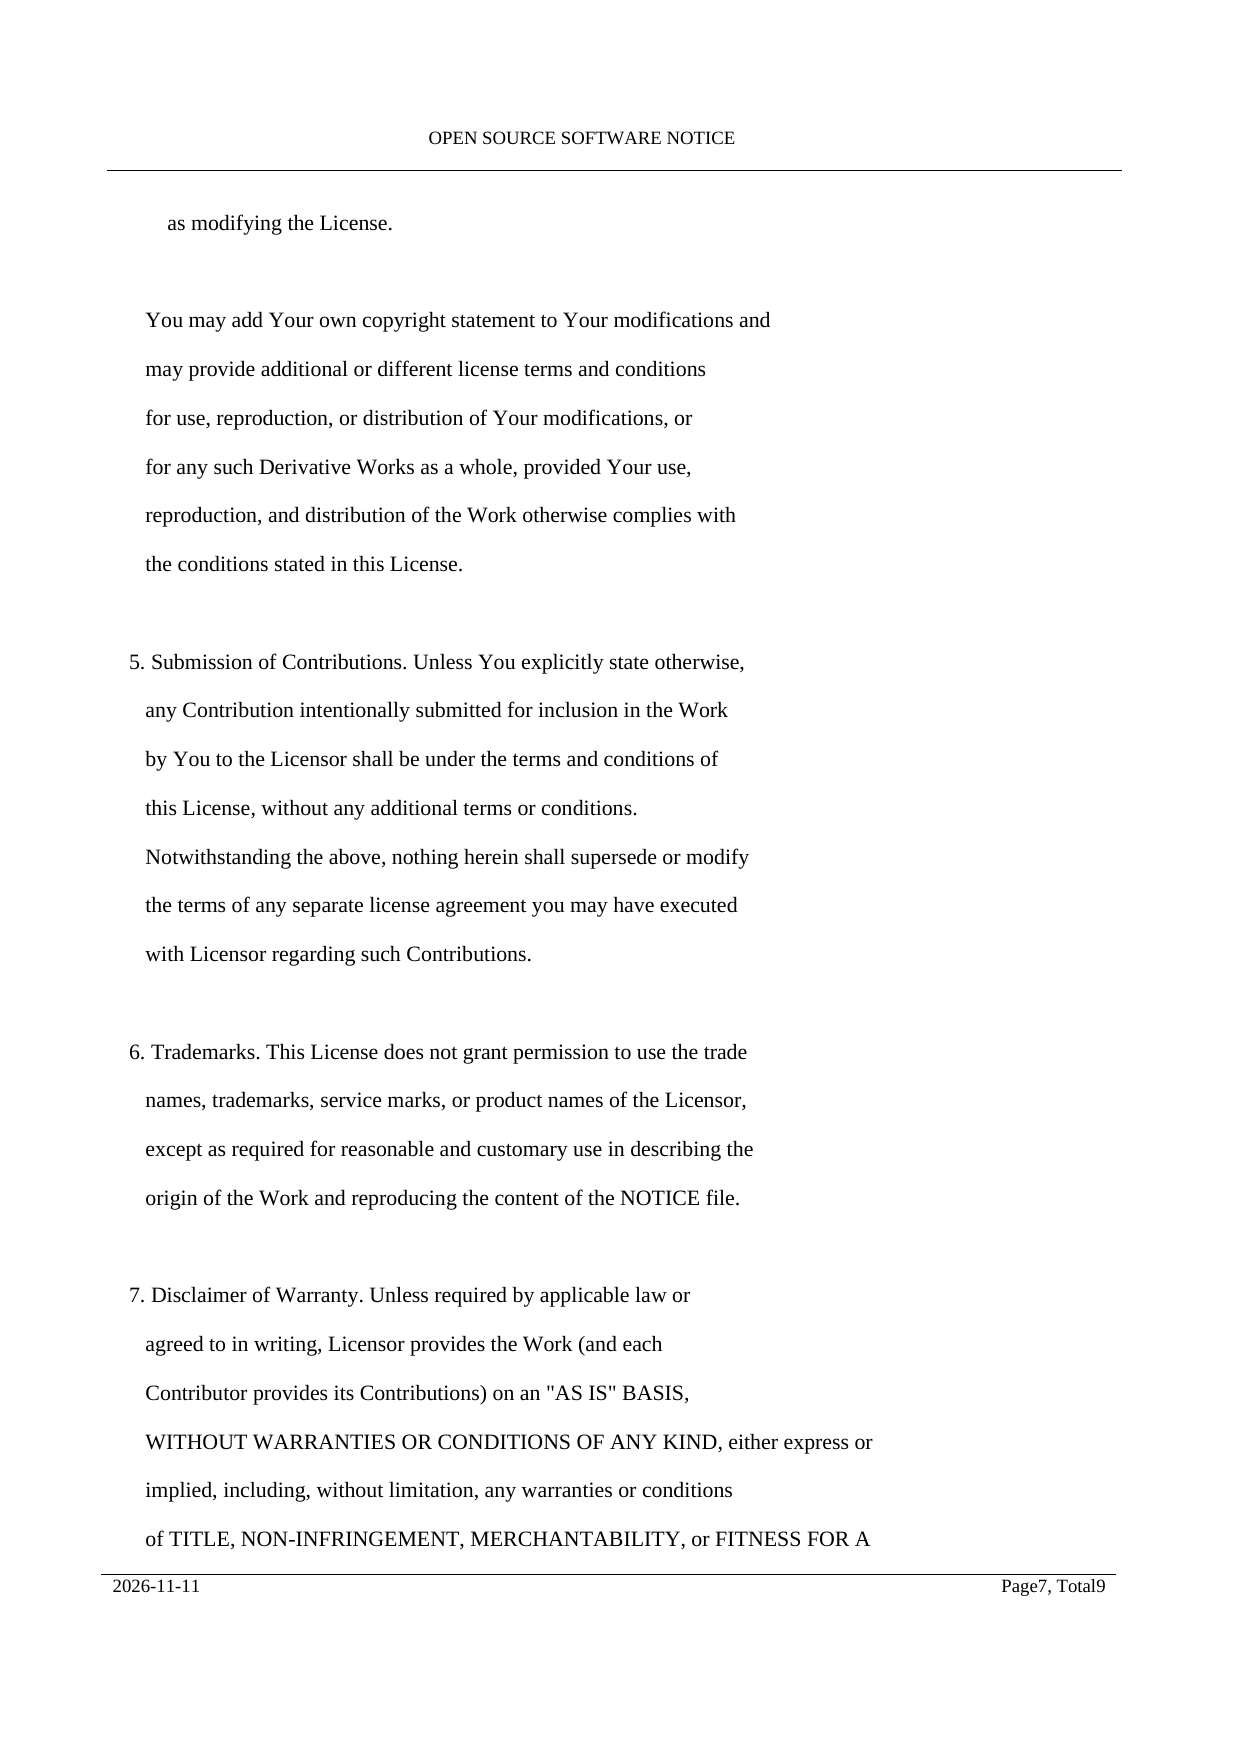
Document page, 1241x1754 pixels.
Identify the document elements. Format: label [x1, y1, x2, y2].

text [112, 206, 1128, 1555]
